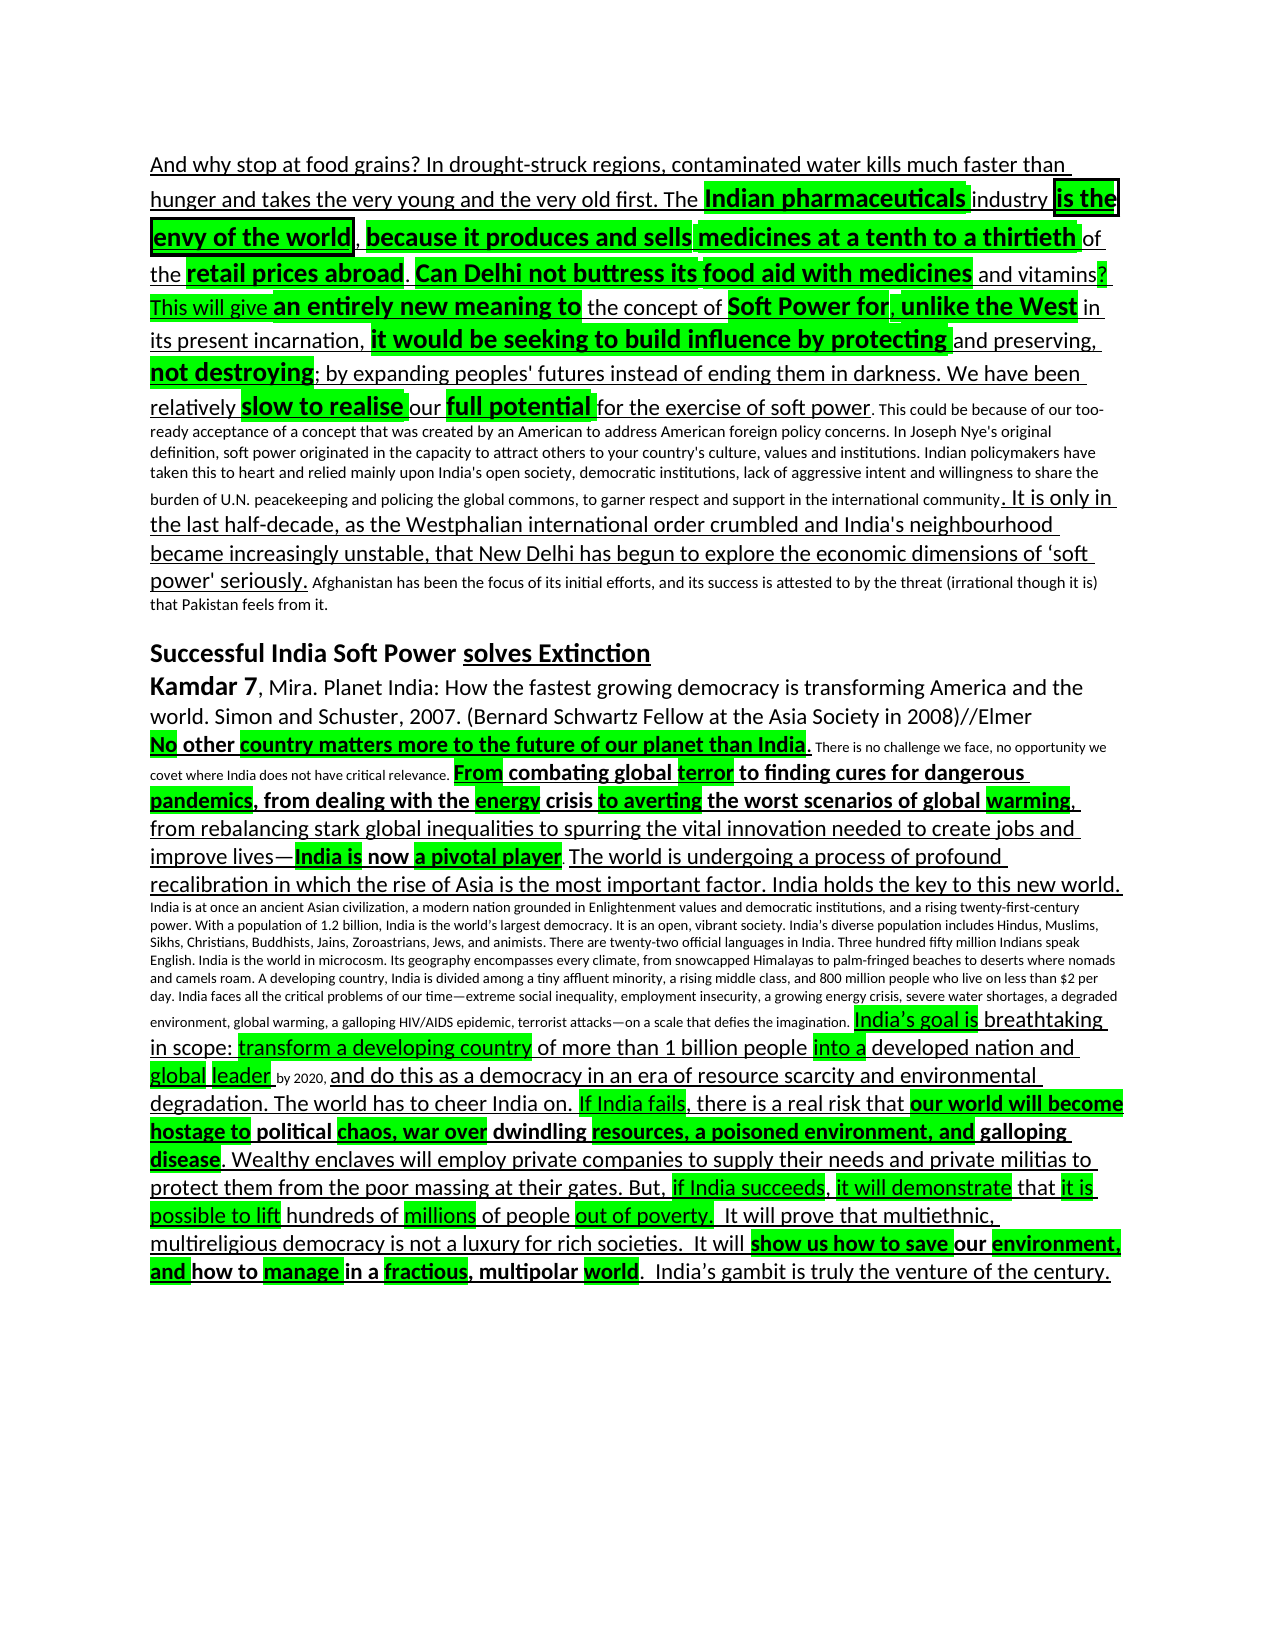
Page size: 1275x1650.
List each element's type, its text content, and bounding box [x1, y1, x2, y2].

subtitle Successful India Soft Power solves Extinction [150, 636, 1125, 669]
text No other country matters more to the future of our planet than India. There is no challenge we face, no opportunity we covet where India does not have critical relevance. From combating global terror to finding cures for dangerous pandemics, from dealing with the energy crisis to averting the worst scenarios of global warming, from rebalancing stark global inequalities to spurring the vital innovation needed to create jobs and improve lives—India is now a pivotal player. The world is undergoing a process of profound recalibration in which the rise of Asia is the most important factor. India holds the key to this new world. India is at once an ancient Asian civilization, a modern nation grounded in Enlightenment values and democratic institutions, and a rising twenty-first-century power. With a population of 1.2 billion, India is the world’s largest democracy. It is an open, vibrant society. India’s diverse population includes Hindus, Muslims, Sikhs, Christians, Buddhists, Jains, Zoroastrians, Jews, and animists. There are twenty-two official languages in India. Three hundred fifty million Indians speak English. India is the world in microcosm. Its geography encompasses every climate, from snowcapped Himalayas to palm-fringed beaches to deserts where nomads and camels roam. A developing country, India is divided among a tiny affluent minority, a rising middle class, and 800 million people who live on less than $2 per day. India faces all the critical problems of our time—extreme social inequality, employment insecurity, a growing energy crisis, severe water shortages, a degraded environment, global warming, a galloping HIV/AIDS epidemic, terrorist attacks—on a scale that defies the imagination. India’s goal is breathtaking in scope: transform a developing country of more than 1 billion people into a developed nation and global leader by 2020, and do this as a democracy in an era of resource scarcity and environmental degradation. The world has to cheer India on. If India fails, there is a real risk that our world will become hostage to political chaos, war over dwindling resources, a poisoned environment, and galloping disease. Wealthy enclaves will employ private companies to supply their needs and private militias to protect them from the poor massing at their gates. But, if India succeeds, it will demonstrate that it is possible to lift hundreds of millions of people out of poverty. It will prove that multiethnic, multireligious democracy is not a luxury for rich societies. It will show us how to save our environment, and how to manage in a fractious, multipolar world. India’s gambit is truly the venture of the century. [150, 730, 1125, 1285]
text Kamdar 7, Mira. Planet India: How the fastest growing democracy is transforming America and the world. Simon and Schuster, 2007. (Bernard Schwartz Fellow at the Asia Society in 2008)//Elmer [150, 669, 1125, 730]
text And why stop at food grains? In drought-struck regions, contaminated water kills much faster than hunger and takes the very young and the very old first. The Indian pharmaceuticals industry is the envy of the world, because it produces and sells medicines at a tenth to a thirtieth of the retail prices abroad. Can Delhi not buttress its food aid with medicines and vitamins? This will give an entirely new meaning to the concept of Soft Power for, unlike the West in its present incarnation, it would be seeking to build influence by protecting and preserving, not destroying; by expanding peoples' futures instead of ending them in darkness. We have been relatively slow to realise our full potential for the exercise of soft power. This could be because of our too-ready acceptance of a concept that was created by an American to address American foreign policy concerns. In Joseph Nye's original definition, soft power originated in the capacity to attract others to your country's culture, values and institutions. Indian policymakers have taken this to heart and relied mainly upon India's open society, democratic institutions, lack of aggressive intent and willingness to share the burden of U.N. peacekeeping and policing the global commons, to garner respect and support in the international community. It is only in the last half-decade, as the Westphalian international order crumbled and India's neighbourhood became increasingly unstable, that New Delhi has begun to explore the economic dimensions of ‘soft power' seriously. Afghanistan has been the focus of its initial efforts, and its success is attested to by the threat (irrational though it is) that Pakistan feels from it. [150, 150, 1125, 615]
